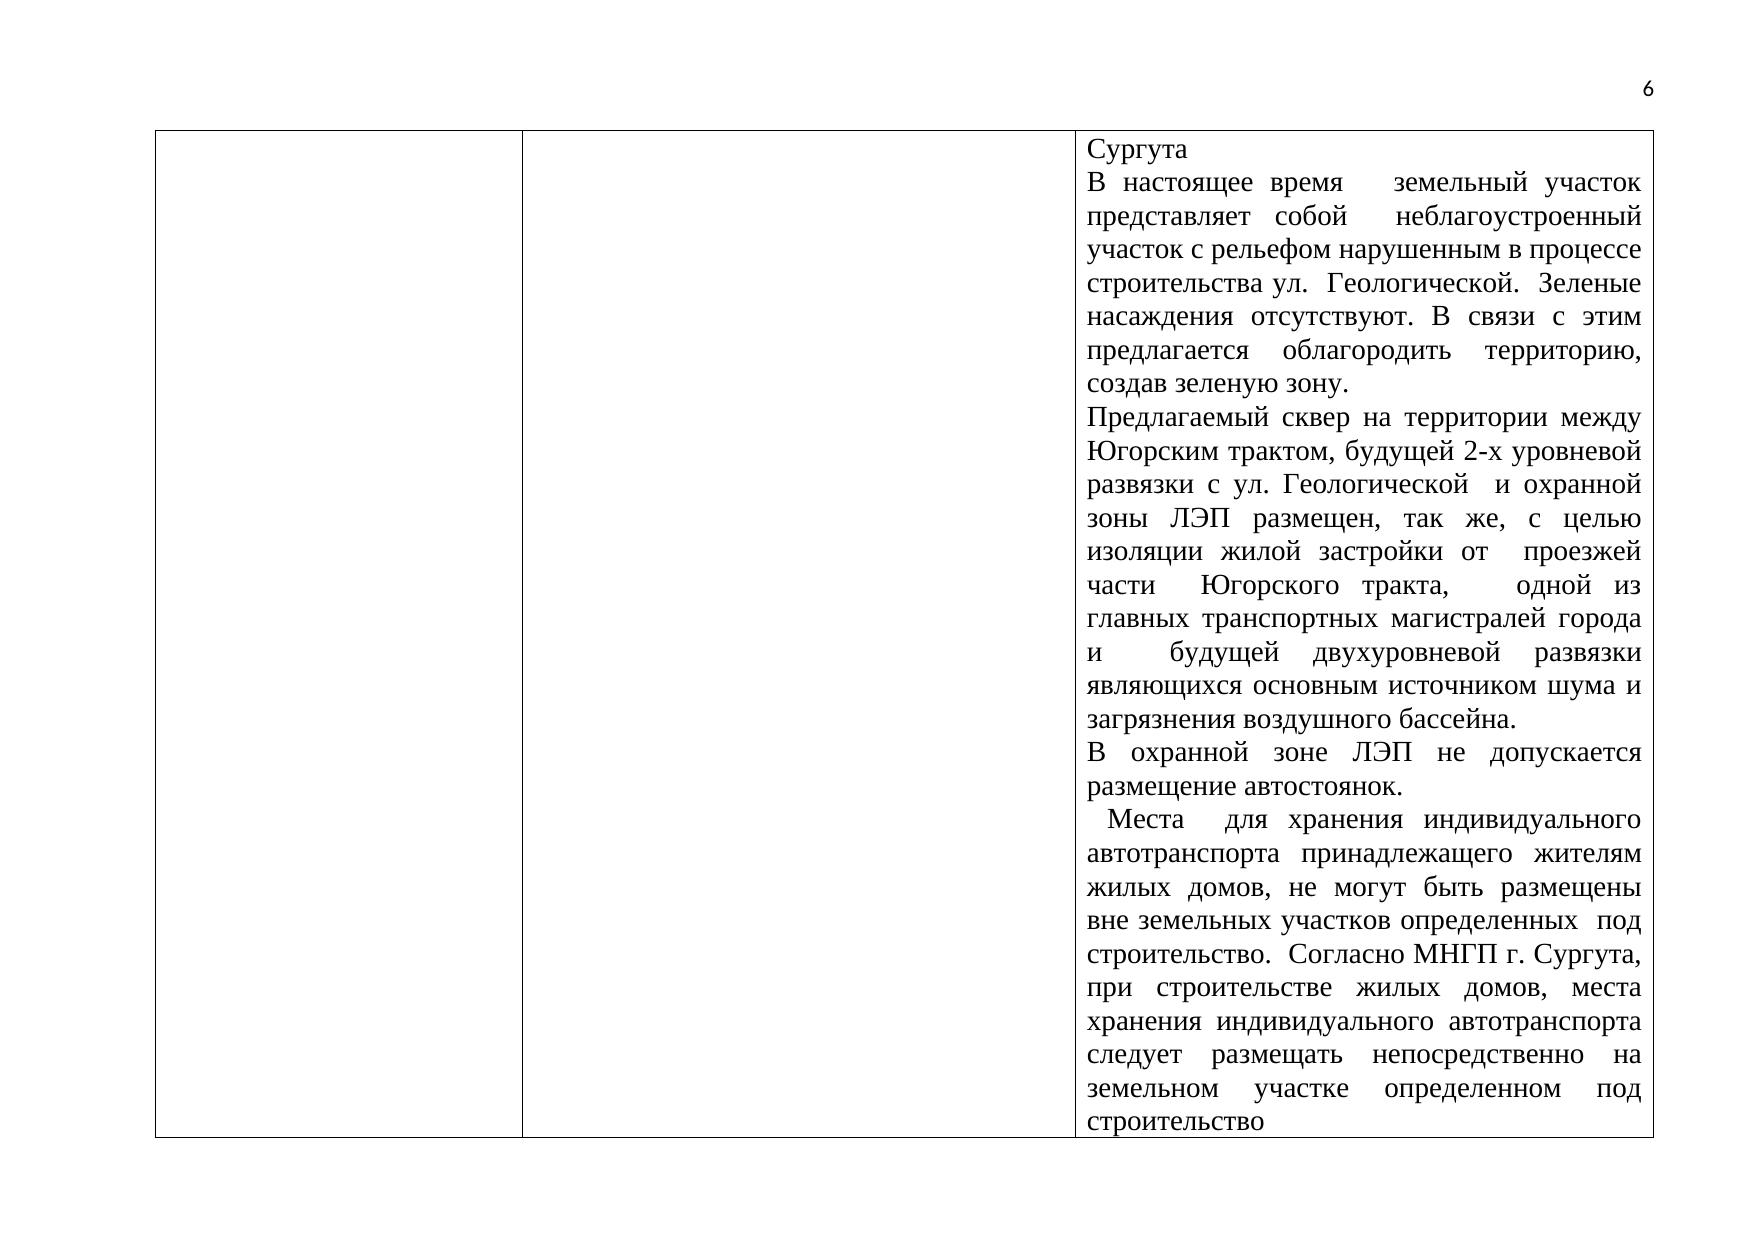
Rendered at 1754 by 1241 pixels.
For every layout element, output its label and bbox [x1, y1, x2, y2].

table_cell [523, 131, 1075, 1137]
table_cell [1076, 131, 1653, 1137]
